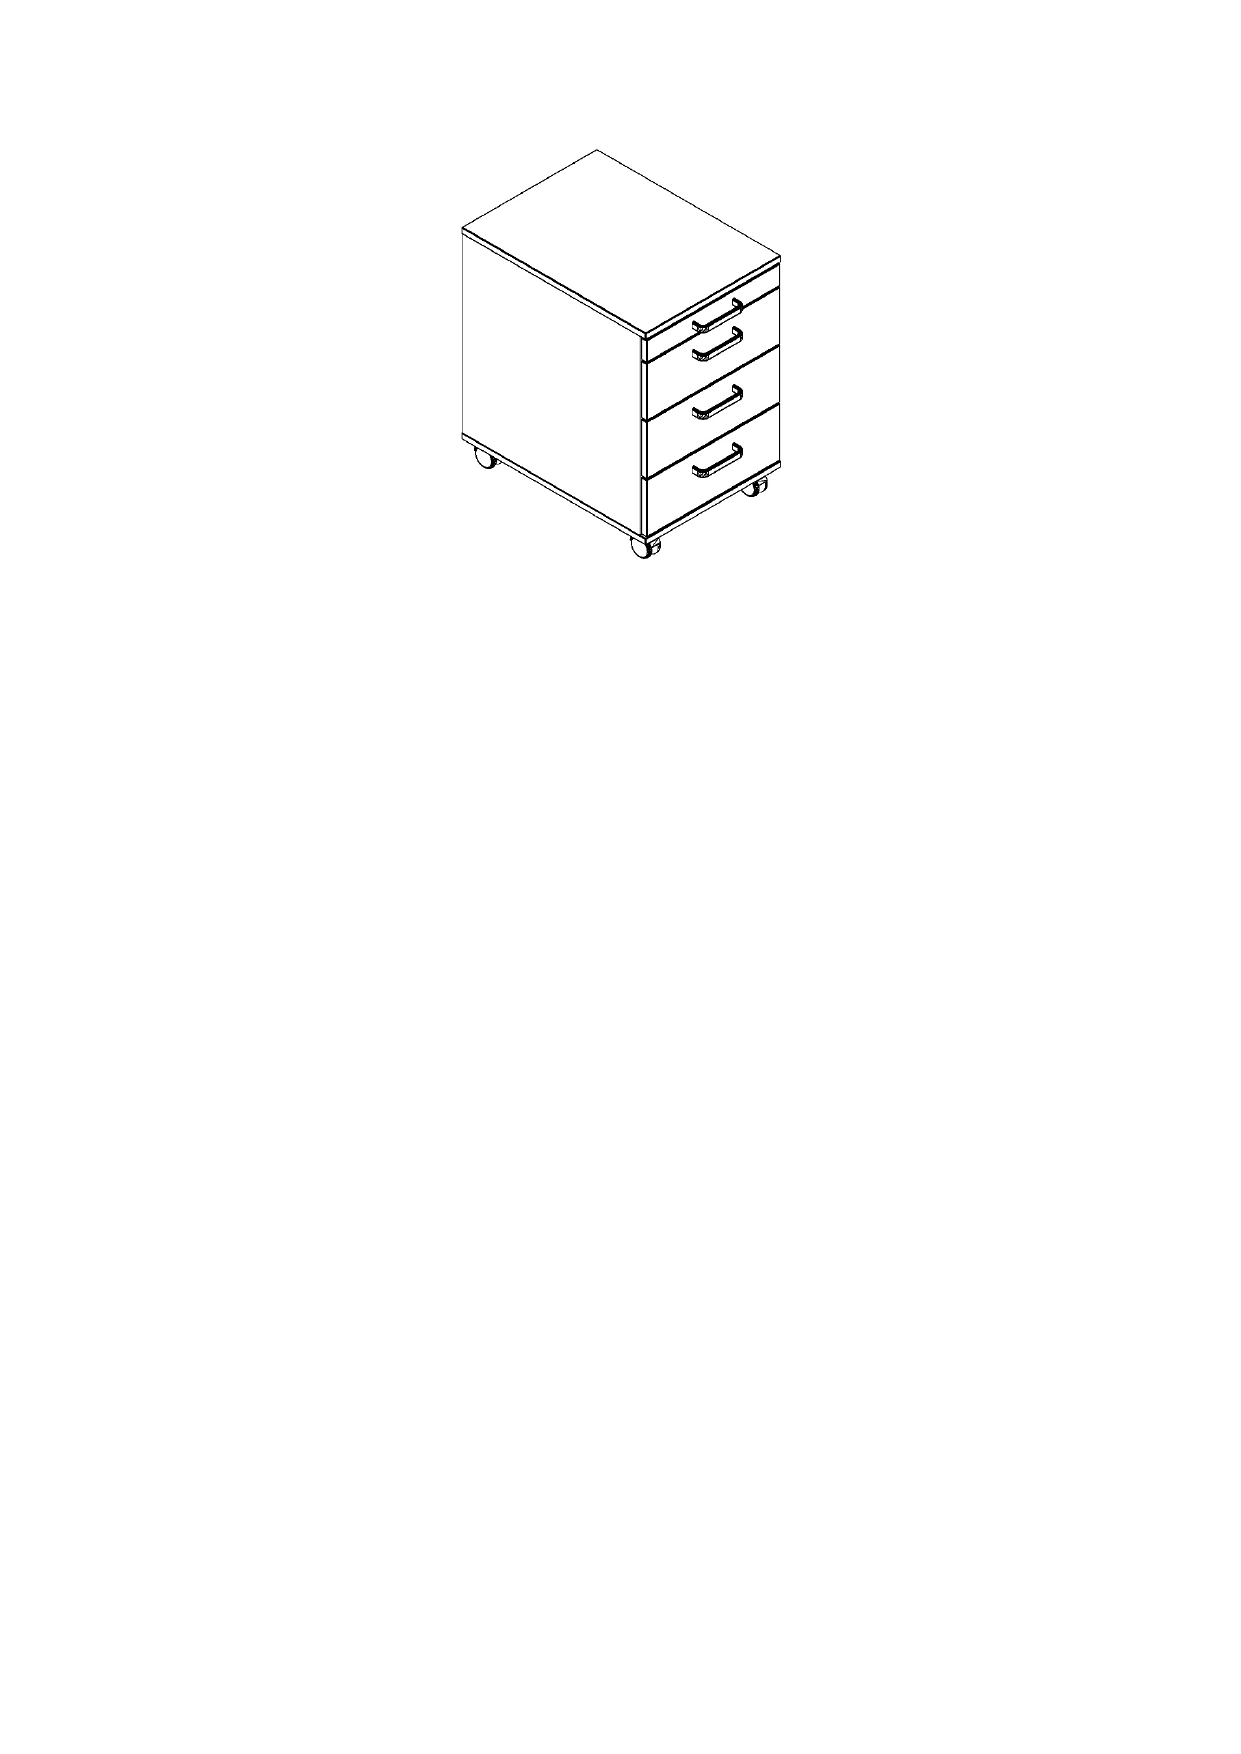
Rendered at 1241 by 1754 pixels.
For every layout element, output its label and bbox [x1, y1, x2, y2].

picture [459, 147, 782, 559]
